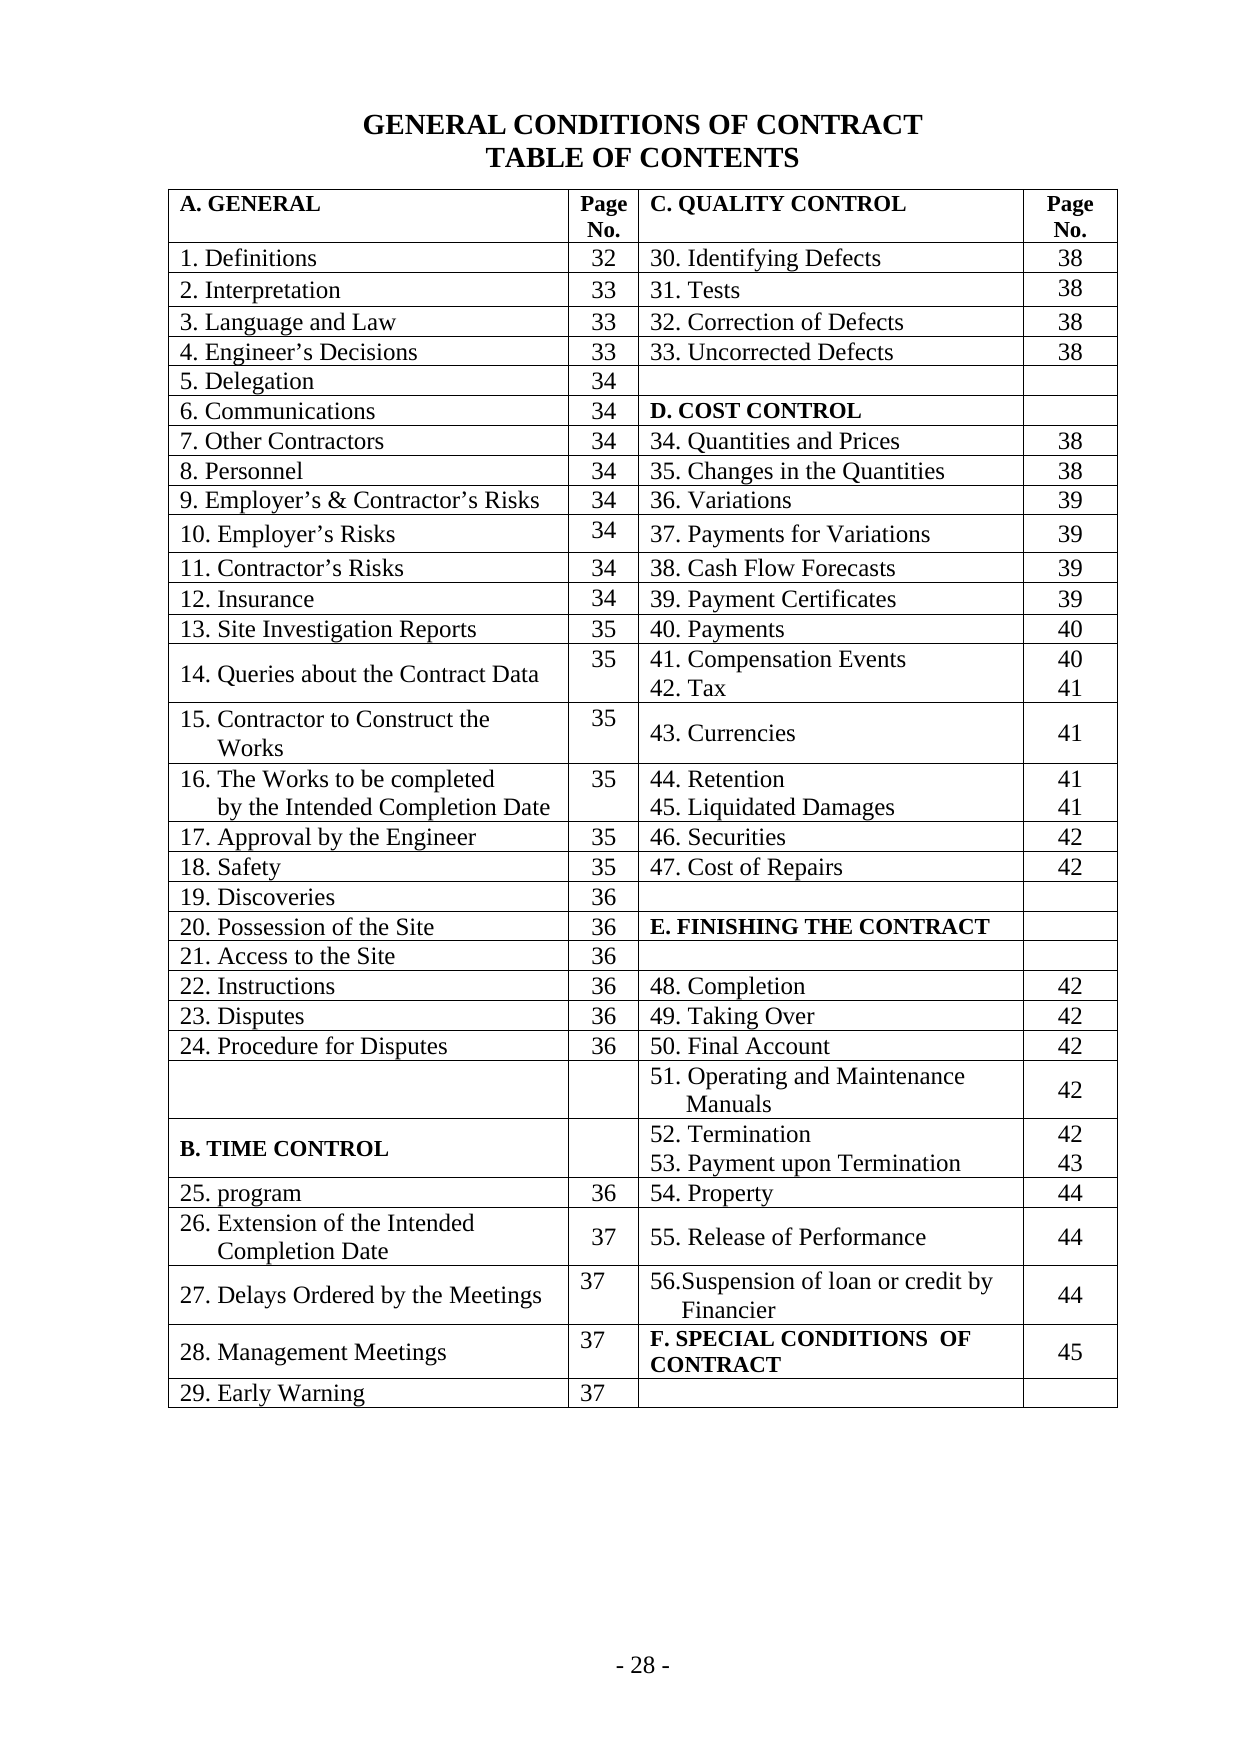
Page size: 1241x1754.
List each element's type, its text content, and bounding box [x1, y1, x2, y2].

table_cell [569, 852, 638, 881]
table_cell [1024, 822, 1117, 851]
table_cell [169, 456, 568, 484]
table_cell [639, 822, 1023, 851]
text GENERAL CONDITIONS OF CONTRACT [150, 107, 1135, 141]
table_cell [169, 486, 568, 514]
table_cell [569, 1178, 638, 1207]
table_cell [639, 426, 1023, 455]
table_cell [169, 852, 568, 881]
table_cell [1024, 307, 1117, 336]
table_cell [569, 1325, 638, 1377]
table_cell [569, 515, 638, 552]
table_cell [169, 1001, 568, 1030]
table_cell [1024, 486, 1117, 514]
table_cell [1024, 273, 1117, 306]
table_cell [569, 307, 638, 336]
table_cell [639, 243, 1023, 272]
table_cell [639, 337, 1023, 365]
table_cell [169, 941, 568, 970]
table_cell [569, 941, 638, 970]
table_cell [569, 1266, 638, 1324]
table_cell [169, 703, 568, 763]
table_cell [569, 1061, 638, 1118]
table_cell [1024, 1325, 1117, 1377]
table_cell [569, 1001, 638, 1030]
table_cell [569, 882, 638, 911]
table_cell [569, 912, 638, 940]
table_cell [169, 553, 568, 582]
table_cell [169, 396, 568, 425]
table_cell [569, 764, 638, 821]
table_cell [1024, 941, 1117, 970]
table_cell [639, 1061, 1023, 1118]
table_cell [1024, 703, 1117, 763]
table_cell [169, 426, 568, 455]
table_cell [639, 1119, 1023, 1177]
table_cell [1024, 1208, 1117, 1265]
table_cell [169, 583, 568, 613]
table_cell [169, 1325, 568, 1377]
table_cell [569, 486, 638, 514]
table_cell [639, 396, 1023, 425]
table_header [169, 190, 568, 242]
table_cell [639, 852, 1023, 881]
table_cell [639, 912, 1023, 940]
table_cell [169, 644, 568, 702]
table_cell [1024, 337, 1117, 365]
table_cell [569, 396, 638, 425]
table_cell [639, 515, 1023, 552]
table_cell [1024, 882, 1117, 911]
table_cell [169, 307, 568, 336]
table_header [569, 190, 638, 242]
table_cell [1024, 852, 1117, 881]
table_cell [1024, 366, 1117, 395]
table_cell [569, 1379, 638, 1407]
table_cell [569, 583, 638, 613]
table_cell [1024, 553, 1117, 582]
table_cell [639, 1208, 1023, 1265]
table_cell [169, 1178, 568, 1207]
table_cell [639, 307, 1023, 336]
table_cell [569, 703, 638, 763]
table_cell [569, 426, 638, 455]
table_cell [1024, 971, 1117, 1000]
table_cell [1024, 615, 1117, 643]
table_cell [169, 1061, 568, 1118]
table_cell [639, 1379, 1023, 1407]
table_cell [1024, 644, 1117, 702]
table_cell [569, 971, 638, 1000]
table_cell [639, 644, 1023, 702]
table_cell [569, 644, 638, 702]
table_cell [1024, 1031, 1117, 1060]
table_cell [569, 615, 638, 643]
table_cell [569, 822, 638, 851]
text TABLE OF CONTENTS [150, 141, 1135, 174]
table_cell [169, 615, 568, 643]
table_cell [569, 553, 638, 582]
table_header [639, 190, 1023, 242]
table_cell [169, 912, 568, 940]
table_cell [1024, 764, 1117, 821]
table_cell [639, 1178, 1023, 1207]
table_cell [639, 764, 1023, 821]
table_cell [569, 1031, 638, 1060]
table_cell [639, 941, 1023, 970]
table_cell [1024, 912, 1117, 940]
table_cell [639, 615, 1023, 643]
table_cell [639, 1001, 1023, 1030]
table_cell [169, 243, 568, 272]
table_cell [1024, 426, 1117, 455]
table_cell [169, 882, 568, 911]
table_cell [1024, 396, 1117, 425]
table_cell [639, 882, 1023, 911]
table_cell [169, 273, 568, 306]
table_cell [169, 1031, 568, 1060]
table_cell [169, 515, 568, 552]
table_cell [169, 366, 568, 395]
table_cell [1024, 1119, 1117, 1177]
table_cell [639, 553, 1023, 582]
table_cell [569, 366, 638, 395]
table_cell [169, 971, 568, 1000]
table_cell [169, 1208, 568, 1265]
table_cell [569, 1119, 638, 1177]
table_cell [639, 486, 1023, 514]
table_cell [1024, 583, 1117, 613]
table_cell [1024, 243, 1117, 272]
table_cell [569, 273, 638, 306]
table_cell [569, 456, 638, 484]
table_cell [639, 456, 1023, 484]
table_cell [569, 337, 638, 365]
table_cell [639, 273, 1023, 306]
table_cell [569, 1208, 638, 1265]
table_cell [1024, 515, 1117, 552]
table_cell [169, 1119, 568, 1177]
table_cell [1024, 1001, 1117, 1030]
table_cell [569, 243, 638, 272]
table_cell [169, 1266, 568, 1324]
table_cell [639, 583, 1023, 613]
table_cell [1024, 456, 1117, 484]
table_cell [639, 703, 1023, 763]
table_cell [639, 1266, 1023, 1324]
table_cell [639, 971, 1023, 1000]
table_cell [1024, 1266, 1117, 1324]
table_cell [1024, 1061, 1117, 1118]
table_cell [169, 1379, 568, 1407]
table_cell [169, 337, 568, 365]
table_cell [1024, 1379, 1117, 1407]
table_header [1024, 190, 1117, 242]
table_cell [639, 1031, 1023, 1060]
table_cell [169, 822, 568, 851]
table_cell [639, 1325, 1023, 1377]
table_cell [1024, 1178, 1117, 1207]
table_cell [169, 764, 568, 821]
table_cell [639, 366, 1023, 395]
